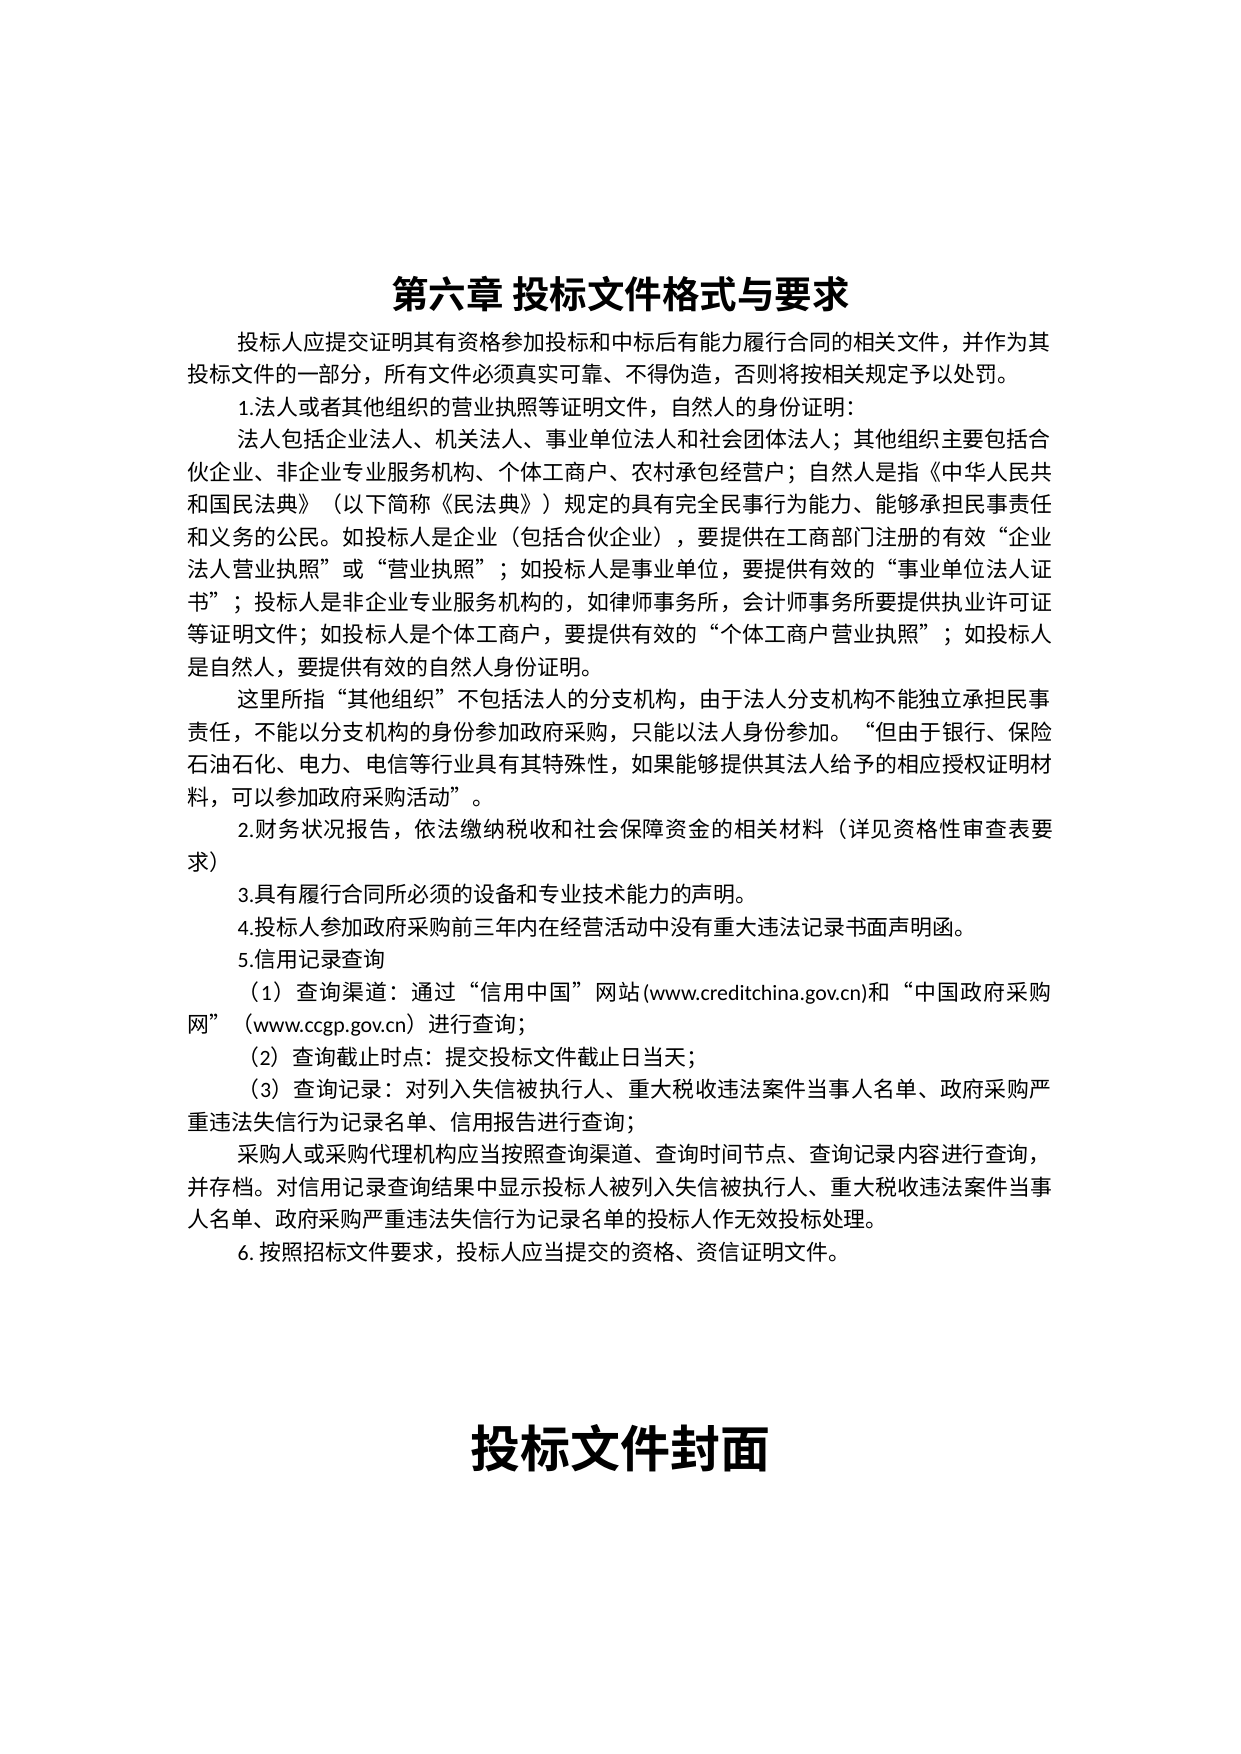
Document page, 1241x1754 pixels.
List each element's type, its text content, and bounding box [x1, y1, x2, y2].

text 6. 按照招标文件要求，投标人应当提交的资格、资信证明文件。 [187, 1234, 1053, 1267]
text 采购人或采购代理机构应当按照查询渠道、查询时间节点、查询记录内容进行查询，并存档。对信用记录查询结果中显示投标人被列入失信被执行人、重大税收违法案件当事人名单、政府采购严重违法失信行为记录名单的投标人作无效投标处理。 [187, 1137, 1053, 1234]
text （2）查询截止时点：提交投标文件截止日当天； [187, 1039, 1053, 1072]
text 投标人应提交证明其有资格参加投标和中标后有能力履行合同的相关文件，并作为其投标文件的一部分，所有文件必须真实可靠、不得伪造，否则将按相关规定予以处罚。 [187, 324, 1053, 389]
text 法人包括企业法人、机关法人、事业单位法人和社会团体法人；其他组织主要包括合伙企业、非企业专业服务机构、个体工商户、农村承包经营户；自然人是指《中华人民共和国民法典》（以下简称《民法典》）规定的具有完全民事行为能力、能够承担民事责任和义务的公民。如投标人是企业（包括合伙企业），要提供在工商部门注册的有效“企业法人营业执照”或“营业执照”；如投标人是事业单位，要提供有效的“事业单位法人证书”；投标人是非企业专业服务机构的，如律师事务所，会计师事务所要提供执业许可证等证明文件；如投标人是个体工商户，要提供有效的“个体工商户营业执照”；如投标人是自然人，要提供有效的自然人身份证明。 [187, 422, 1053, 682]
text （1）查询渠道：通过“信用中国”网站(www.creditchina.gov.cn)和“中国政府采购网”（www.ccgp.gov.cn）进行查询； [187, 974, 1053, 1039]
text 5.信用记录查询 [187, 942, 1053, 974]
text 这里所指“其他组织”不包括法人的分支机构，由于法人分支机构不能独立承担民事责任，不能以分支机构的身份参加政府采购，只能以法人身份参加。“但由于银行、保险、石油石化、电力、电信等行业具有其特殊性，如果能够提供其法人给予的相应授权证明材料，可以参加政府采购活动”。 [187, 682, 1053, 812]
text 第六章 投标文件格式与要求 [187, 259, 1053, 324]
text 2.财务状况报告，依法缴纳税收和社会保障资金的相关材料（详见资格性审查表要求） [187, 812, 1053, 877]
text 3.具有履行合同所必须的设备和专业技术能力的声明。 [187, 877, 1053, 909]
text （3）查询记录：对列入失信被执行人、重大税收违法案件当事人名单、政府采购严重违法失信行为记录名单、信用报告进行查询； [187, 1072, 1053, 1137]
text 4.投标人参加政府采购前三年内在经营活动中没有重大违法记录书面声明函。 [187, 909, 1053, 942]
text 1.法人或者其他组织的营业执照等证明文件，自然人的身份证明： [187, 389, 1053, 422]
text 投标文件封面 [187, 1397, 1053, 1494]
